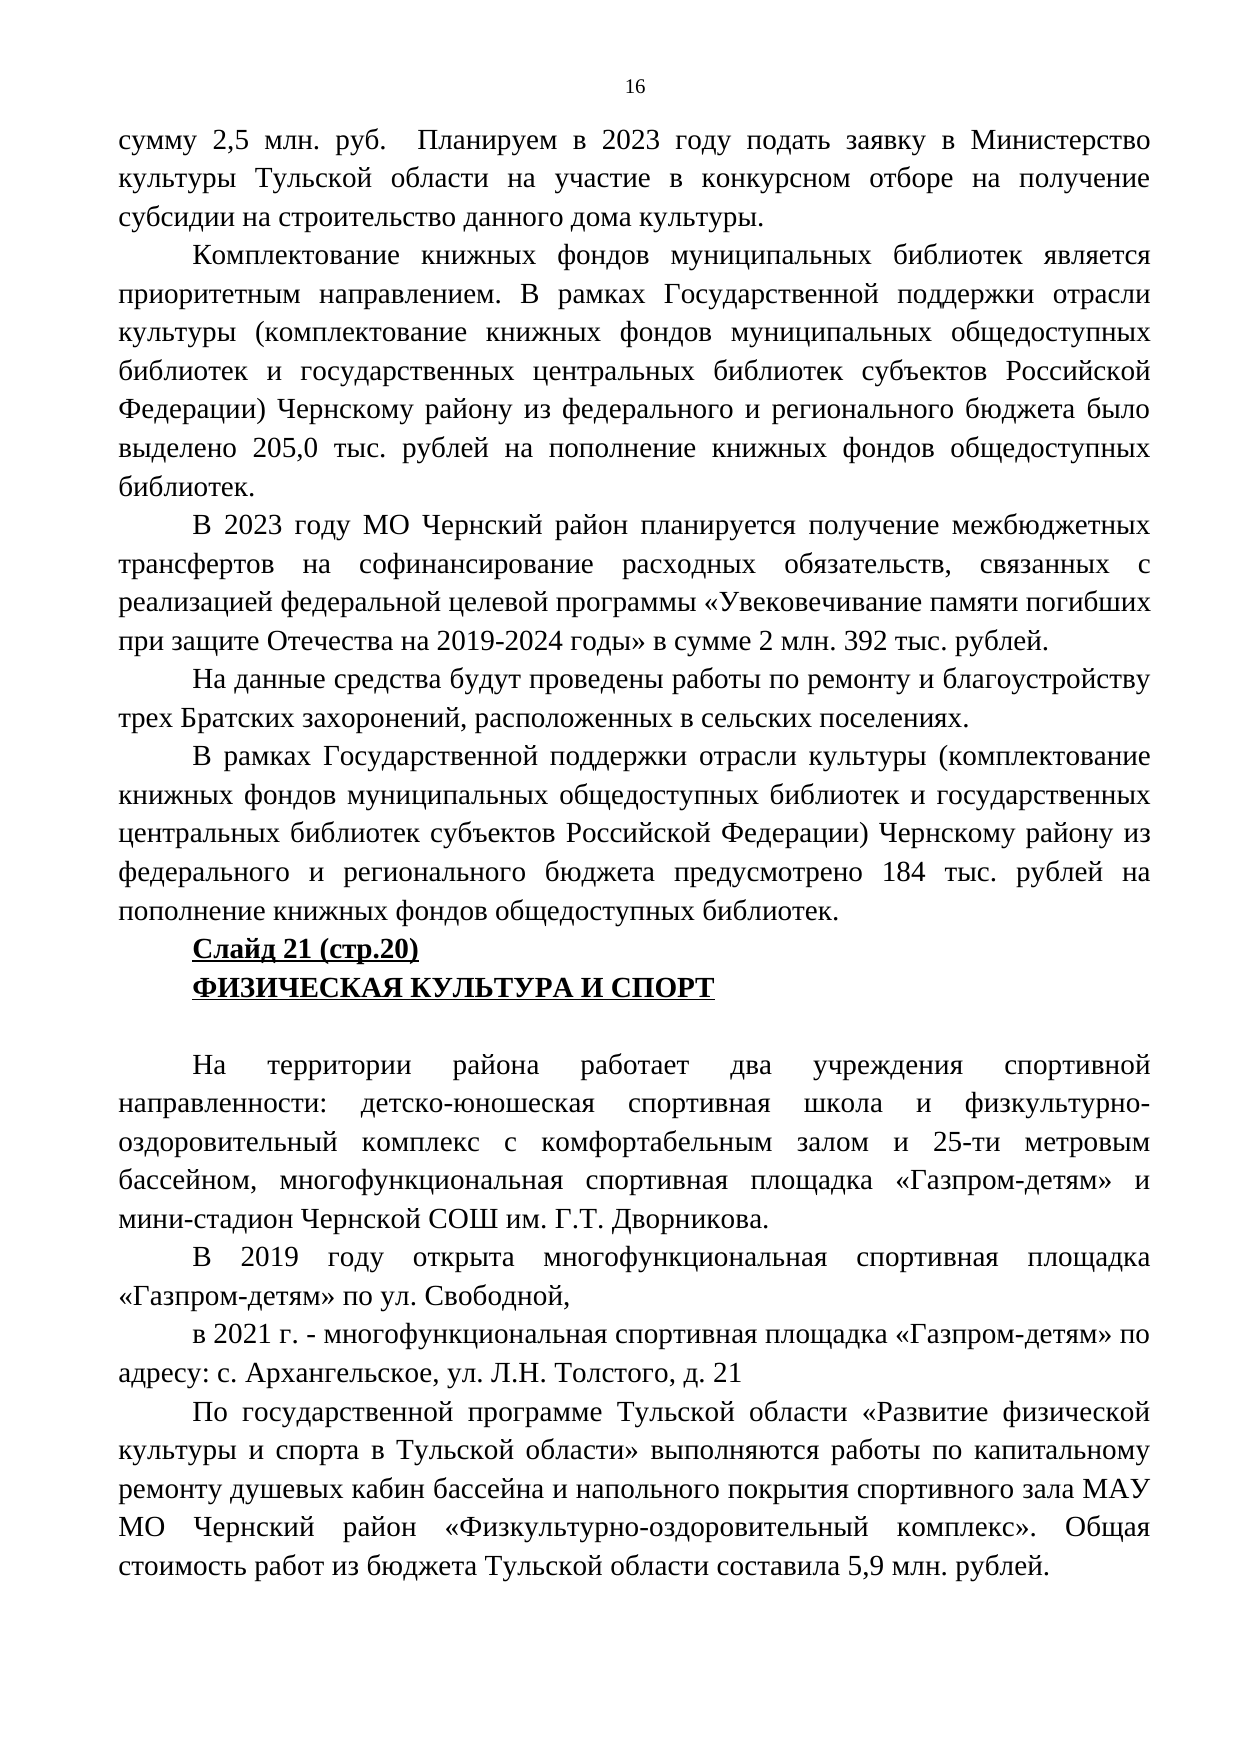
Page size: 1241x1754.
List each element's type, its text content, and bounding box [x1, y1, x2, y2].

text В 2023 году МО Чернский район планируется получение межбюджетных трансфертов на софинансирование расходных обязательств, связанных с реализацией федеральной целевой программы «Увековечивание памяти погибших при защите Отечества на 2019-2024 годы» в сумме 2 млн. 392 тыс. рублей. [118, 507, 1152, 656]
list ФИЗИЧЕСКАЯ КУЛЬТУРА И СПОРТ [192, 970, 1152, 1003]
text В 2019 году открыта многофункциональная спортивная площадка «Газпром-детям» по ул. Свободной, [118, 1239, 1152, 1312]
text в 2021 г. - многофункциональная спортивная площадка «Газпром-детям» по адресу: с. Архангельское, ул. Л.Н. Толстого, д. 21 [118, 1317, 1152, 1389]
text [118, 122, 1152, 232]
text На данные средства будут проведены работы по ремонту и благоустройству трех Братских захоронений, расположенных в сельских поселениях. [118, 661, 1152, 733]
text На территории района работает два учреждения спортивной направленности: детско-юношеская спортивная школа и физкультурно-оздоровительный комплекс с комфортабельным залом и 25-ти метровым бассейном, многофункциональная спортивная площадка «Газпром-детям» и мини-стадион Чернской СОШ им. Г.Т. Дворникова. [118, 1047, 1152, 1234]
text Слайд 21 (стр.20) [118, 931, 1152, 965]
text В рамках Государственной поддержки отрасли культуры (комплектование книжных фондов муниципальных общедоступных библиотек и государственных центральных библиотек субъектов Российской Федерации) Чернскому району из федерального и регионального бюджета предусмотрено 184 тыс. рублей на пополнение книжных фондов общедоступных библиотек. [118, 738, 1152, 926]
text Комплектование книжных фондов муниципальных библиотек является приоритетным направлением. В рамках Государственной поддержки отрасли культуры (комплектование книжных фондов муниципальных общедоступных библиотек и государственных центральных библиотек субъектов Российской Федерации) Чернскому району из федерального и регионального бюджета было выделено 205,0 тыс. рублей на пополнение книжных фондов общедоступных библиотек. [118, 237, 1152, 502]
list По государственной программе Тульской области «Развитие физической культуры и спорта в Тульской области» выполняются работы по капитальному ремонту душевых кабин бассейна и напольного покрытия спортивного зала МАУ МО Чернский район «Физкультурно-оздоровительный комплекс». Общая стоимость работ из бюджета Тульской области составила 5,9 млн. рублей. [118, 1394, 1152, 1581]
